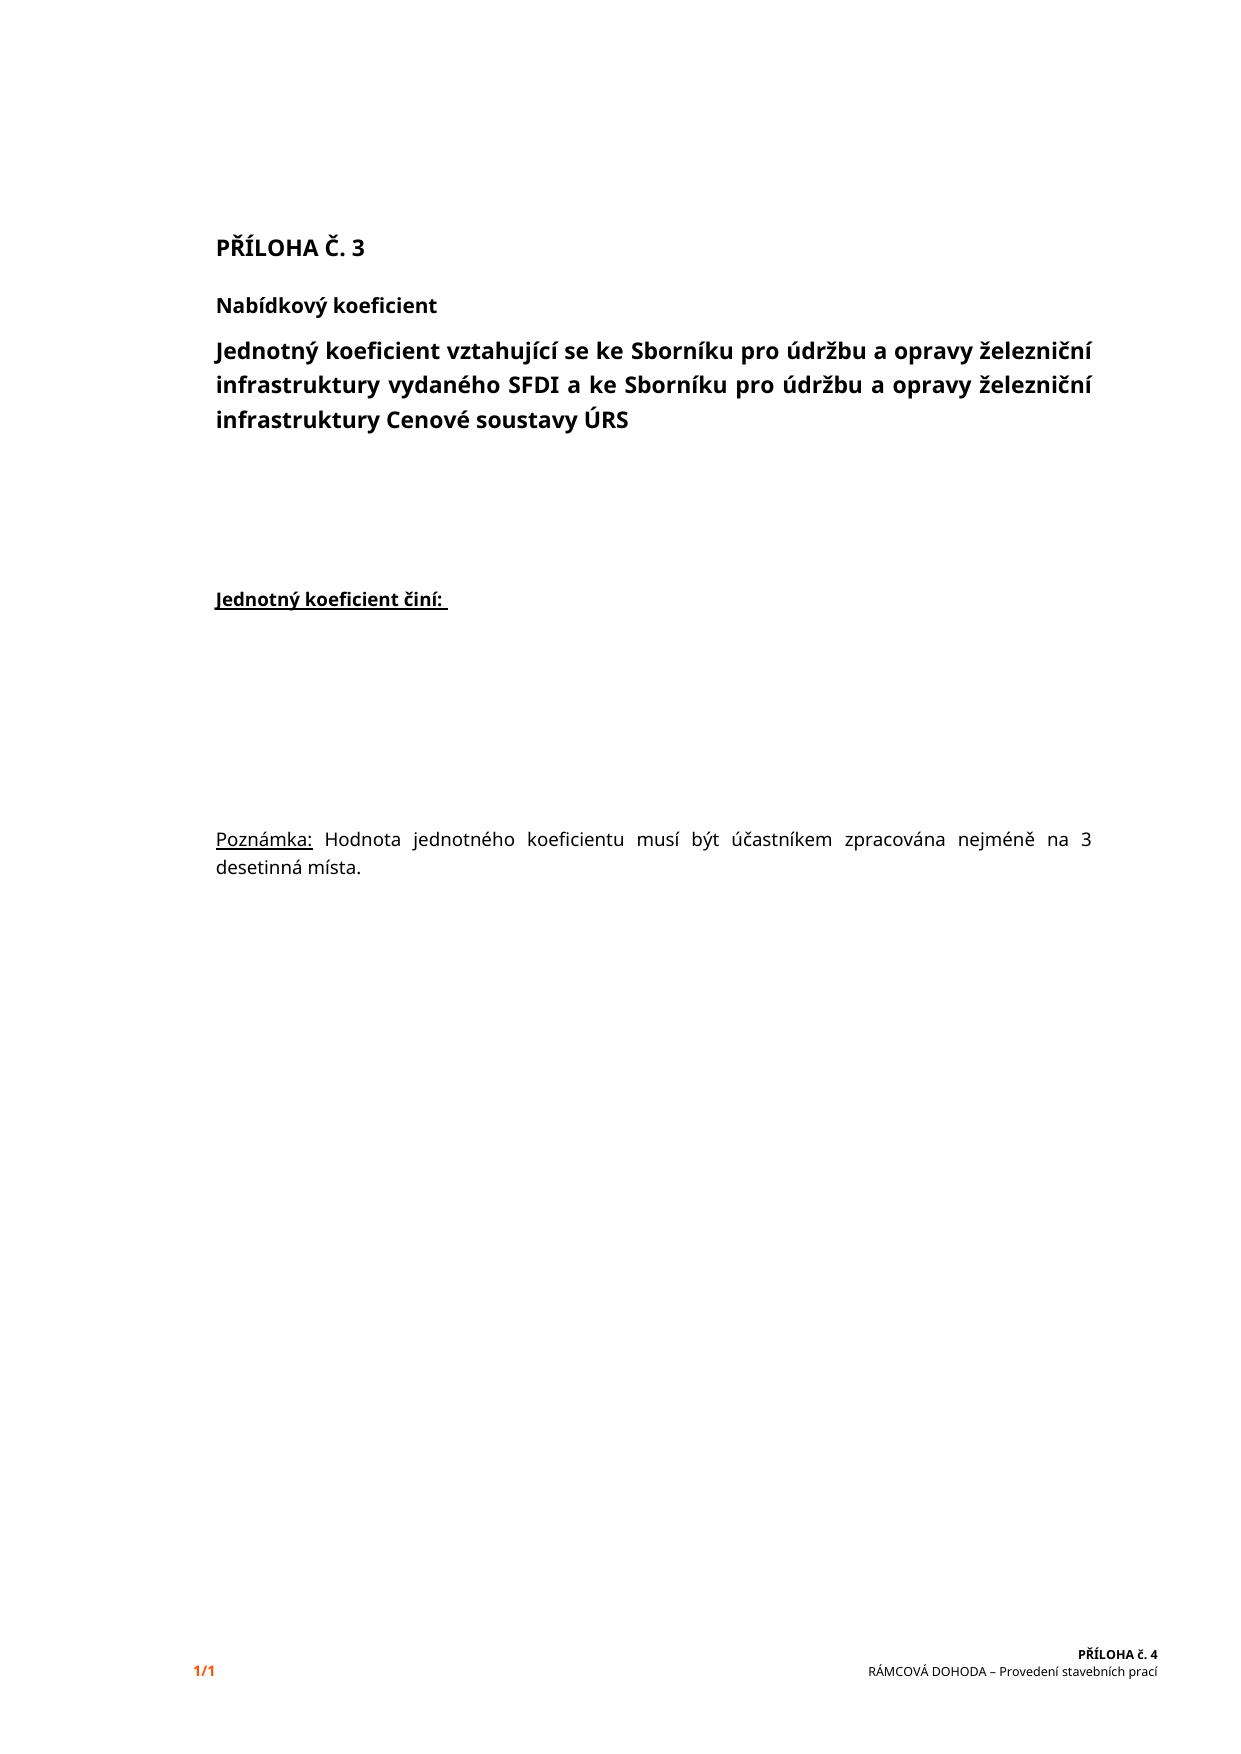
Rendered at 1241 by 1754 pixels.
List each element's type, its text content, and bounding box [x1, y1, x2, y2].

text Poznámka: Hodnota jednotného koeficientu musí být účastníkem zpracována nejméně na 3 desetinná místa. [216, 827, 1093, 880]
text Nabídkový koeficient [216, 291, 1093, 320]
text Jednotný koeficient činí: [216, 586, 1093, 612]
text Jednotný koeficient vztahující se ke Sborníku pro údržbu a opravy železniční infrastruktury vydaného SFDI a ke Sborníku pro údržbu a opravy železniční infrastruktury Cenové soustavy ÚRS [216, 335, 1093, 435]
text Příloha č. 3 [216, 232, 1093, 263]
